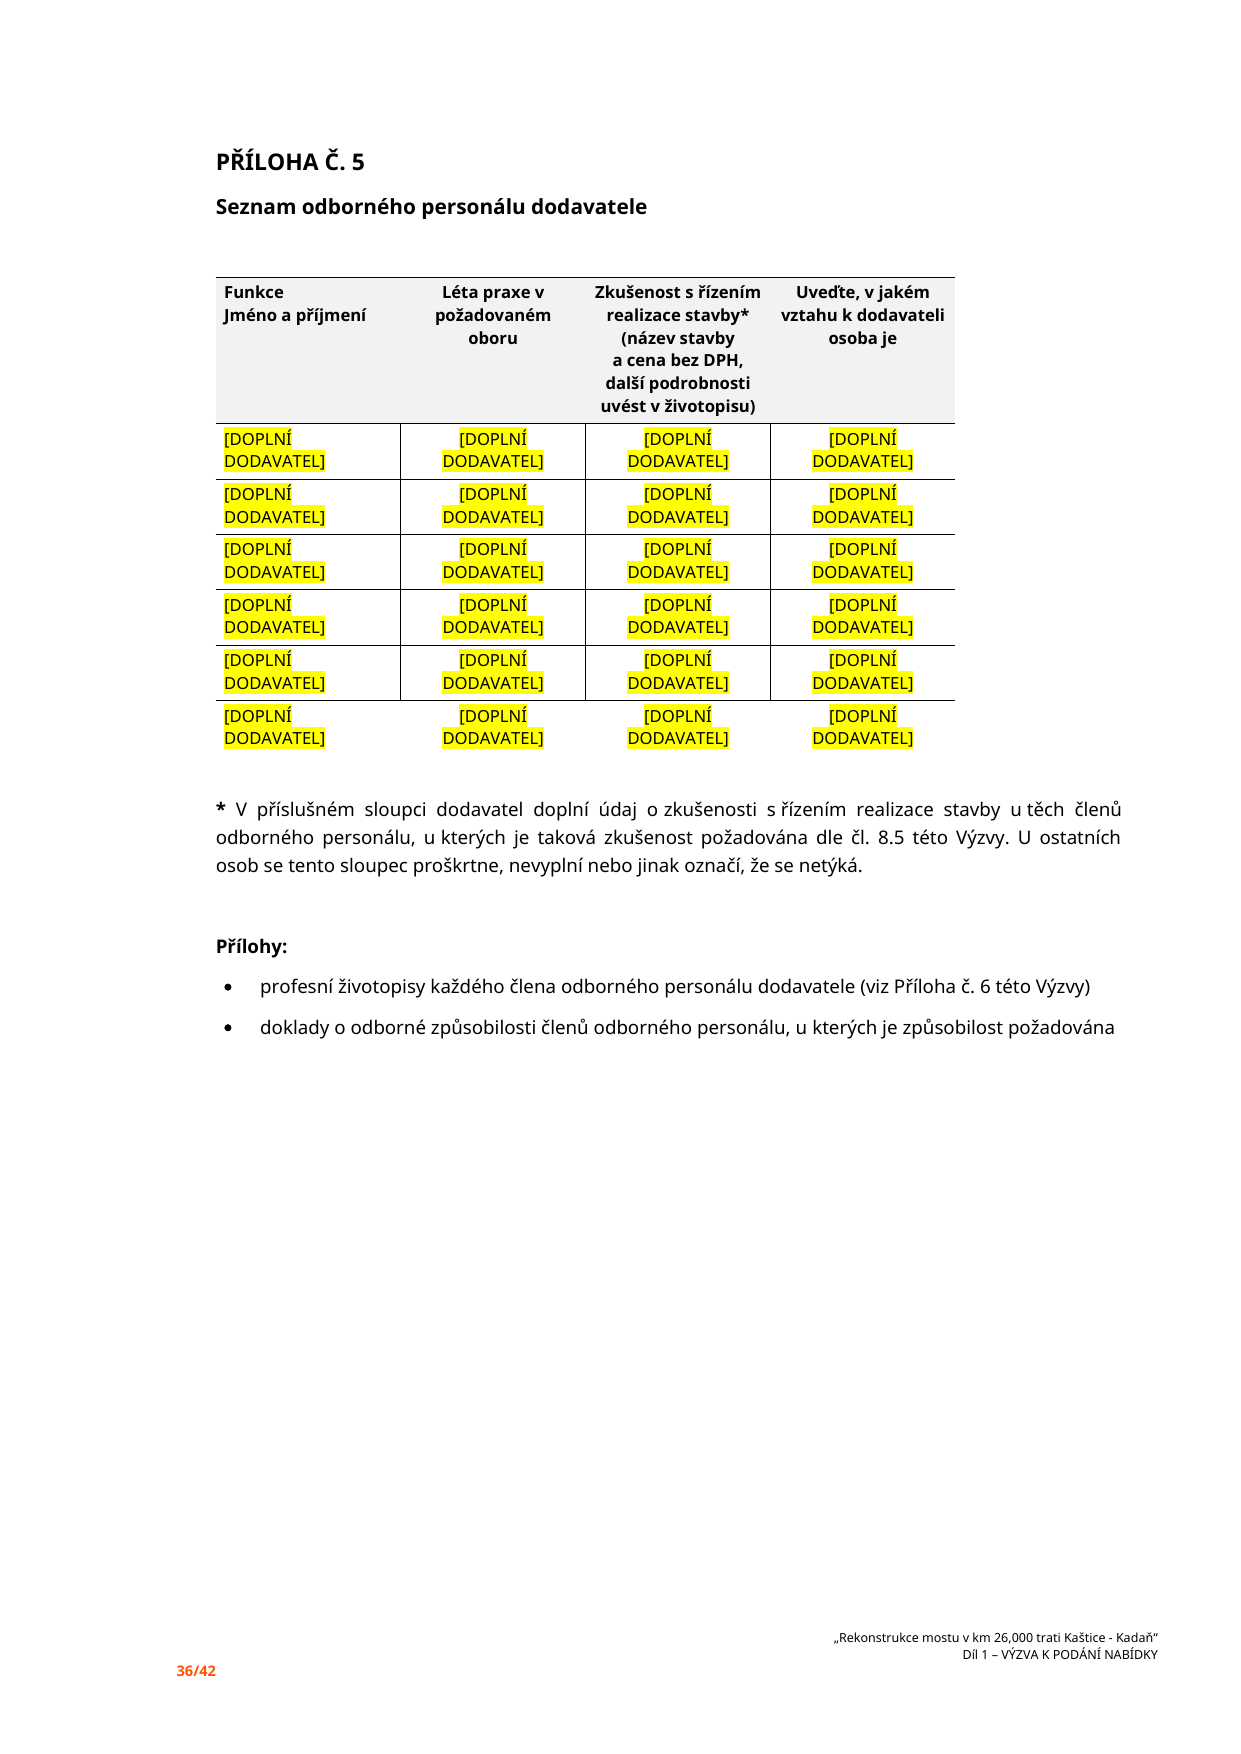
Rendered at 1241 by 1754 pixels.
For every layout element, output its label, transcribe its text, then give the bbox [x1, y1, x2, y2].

table_cell [DOPLNÍ DODAVATEL] [216, 701, 401, 756]
table_cell [DOPLNÍ DODAVATEL] [770, 701, 955, 756]
table_cell [DOPLNÍ DODAVATEL] [216, 480, 400, 534]
table_cell [DOPLNÍ DODAVATEL] [216, 535, 400, 589]
table_cell [DOPLNÍ DODAVATEL] [586, 535, 770, 589]
table_cell [DOPLNÍ DODAVATEL] [585, 701, 770, 756]
table_cell [DOPLNÍ DODAVATEL] [401, 480, 585, 534]
table_cell [DOPLNÍ DODAVATEL] [401, 424, 585, 478]
table_cell [DOPLNÍ DODAVATEL] [771, 535, 955, 589]
table_cell [DOPLNÍ DODAVATEL] [586, 646, 770, 700]
table_cell [DOPLNÍ DODAVATEL] [216, 424, 400, 478]
table_cell [DOPLNÍ DODAVATEL] [771, 646, 955, 700]
table_header Uveďte, v jakém vztahu k dodavateli osoba je [770, 278, 955, 423]
table_cell [DOPLNÍ DODAVATEL] [586, 424, 770, 478]
text profesní životopisy každého člena odborného personálu dodavatele (viz Příloha č. 6 této Výzvy) [224, 974, 1122, 999]
table_cell [DOPLNÍ DODAVATEL] [586, 590, 770, 645]
table_cell [DOPLNÍ DODAVATEL] [771, 424, 955, 478]
table_cell [DOPLNÍ DODAVATEL] [216, 590, 400, 645]
table_cell [DOPLNÍ DODAVATEL] [401, 590, 585, 645]
table_cell [DOPLNÍ DODAVATEL] [216, 646, 400, 700]
table_cell [DOPLNÍ DODAVATEL] [771, 590, 955, 645]
text Seznam odborného personálu dodavatele [216, 192, 1122, 221]
text doklady o odborné způsobilosti členů odborného personálu, u kterých je způsobilost požadována [224, 1014, 1122, 1040]
table_cell [DOPLNÍ DODAVATEL] [401, 701, 585, 756]
table_cell [DOPLNÍ DODAVATEL] [771, 480, 955, 534]
table_cell [DOPLNÍ DODAVATEL] [401, 535, 585, 589]
table_cell [DOPLNÍ DODAVATEL] [401, 646, 585, 700]
text * V příslušném sloupci dodavatel doplní údaj o zkušenosti s řízením realizace stavby u těch členů odborného personálu, u kterých je taková zkušenost požadována dle čl. 8.5 této Výzvy. U ostatních osob se tento sloupec proškrtne, nevyplní nebo jinak označí, že se netýká. [216, 796, 1122, 878]
table_cell [DOPLNÍ DODAVATEL] [586, 480, 770, 534]
table_header Léta praxe v požadovaném oboru [401, 278, 585, 423]
text Příloha č. 5 [216, 146, 1122, 177]
text Přílohy: [216, 933, 1122, 959]
table_header Zkušenost s řízením realizace stavby* (název stavby a cena bez DPH, další podrobnosti uvést v životopisu) [585, 278, 770, 423]
table_header Funkce Jméno a příjmení [216, 278, 401, 423]
